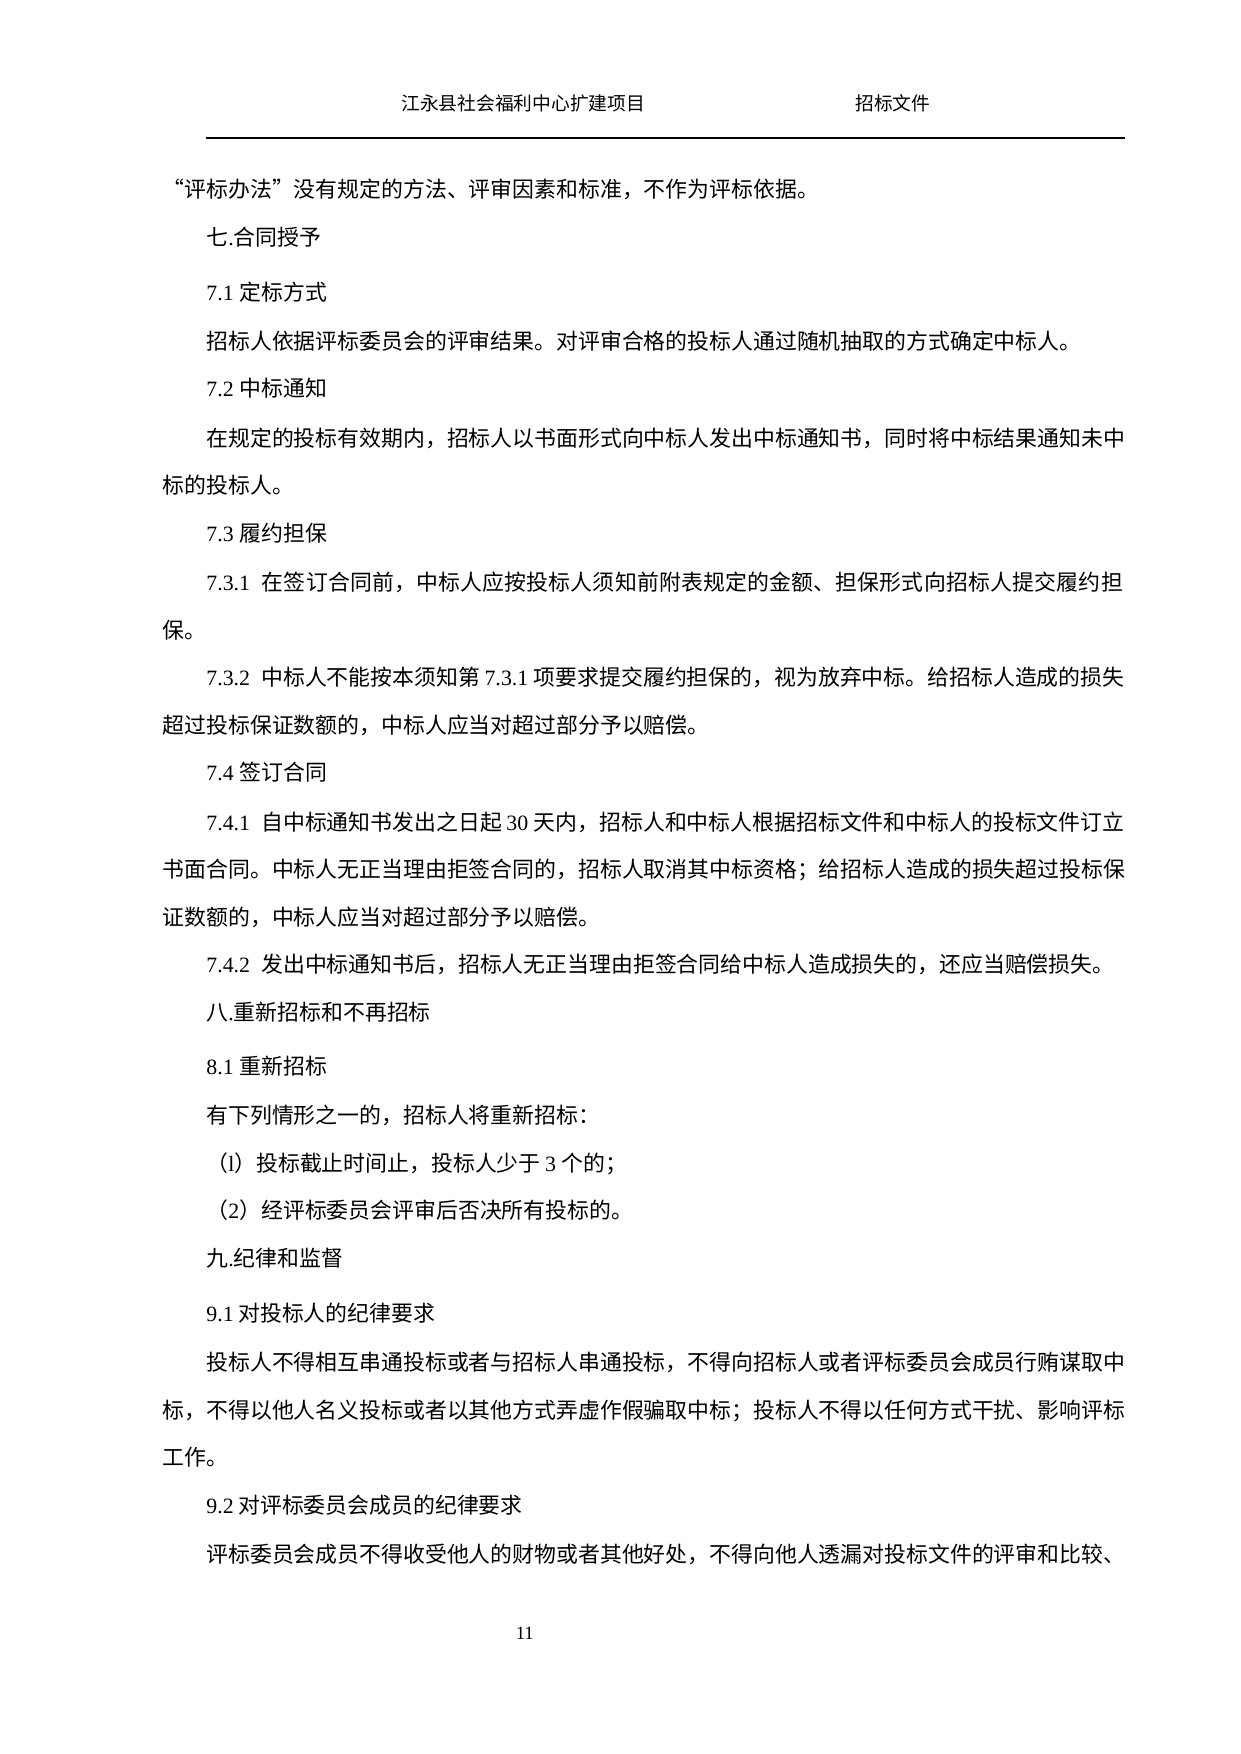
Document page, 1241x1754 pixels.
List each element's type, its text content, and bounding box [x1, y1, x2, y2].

text （2）经评标委员会评审后否决所有投标的。 [162, 1193, 1125, 1225]
subtitle 9.1对投标人的纪律要求 [162, 1296, 1125, 1327]
subtitle 9.2对评标委员会成员的纪律要求 [162, 1488, 1125, 1519]
text 有下列情形之一的，招标人将重新招标： [162, 1098, 1125, 1130]
text 招标人依据评标委员会的评审结果。对评审合格的投标人通过随机抽取的方式确定中标人。 [162, 324, 1125, 356]
text （l）投标截止时间止，投标人少于3 个的； [162, 1146, 1125, 1178]
text 7.4.2 发出中标通知书后，招标人无正当理由拒签合同给中标人造成损失的，还应当赔偿损失。 [162, 947, 1125, 979]
text 在规定的投标有效期内，招标人以书面形式向中标人发出中标通知书，同时将中标结果通知未中标的投标人。 [162, 421, 1125, 500]
subtitle 8.1 重新招标 [162, 1049, 1125, 1081]
subtitle 7.3 履约担保 [162, 516, 1125, 547]
text 7.3.1 在签订合同前，中标人应按投标人须知前附表规定的金额、担保形式向招标人提交履约担保。 [162, 565, 1125, 644]
subtitle 七.合同授予 [162, 220, 1125, 251]
text 7.3.2 中标人不能按本须知第7.3.1 项要求提交履约担保的，视为放弃中标。给招标人造成的损失超过投标保证数额的，中标人应当对超过部分予以赔偿。 [162, 660, 1125, 739]
text 7.4.1 自中标通知书发出之日起30 天内，招标人和中标人根据招标文件和中标人的投标文件订立书面合同。中标人无正当理由拒签合同的，招标人取消其中标资格；给招标人造成的损失超过投标保证数额的，中标人应当对超过部分予以赔偿。 [162, 804, 1125, 931]
subtitle 八.重新招标和不再招标 [162, 994, 1125, 1026]
subtitle 7.4 签订合同 [162, 755, 1125, 787]
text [162, 1537, 1125, 1569]
subtitle 7.1 定标方式 [162, 274, 1125, 306]
text 投标人不得相互串通投标或者与招标人串通投标，不得向招标人或者评标委员会成员行贿谋取中标，不得以他人名义投标或者以其他方式弄虚作假骗取中标；投标人不得以任何方式干扰、影响评标工作。 [162, 1345, 1125, 1472]
subtitle 7.2 中标通知 [162, 371, 1125, 403]
subtitle 九.纪律和监督 [162, 1241, 1125, 1273]
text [162, 172, 1125, 204]
